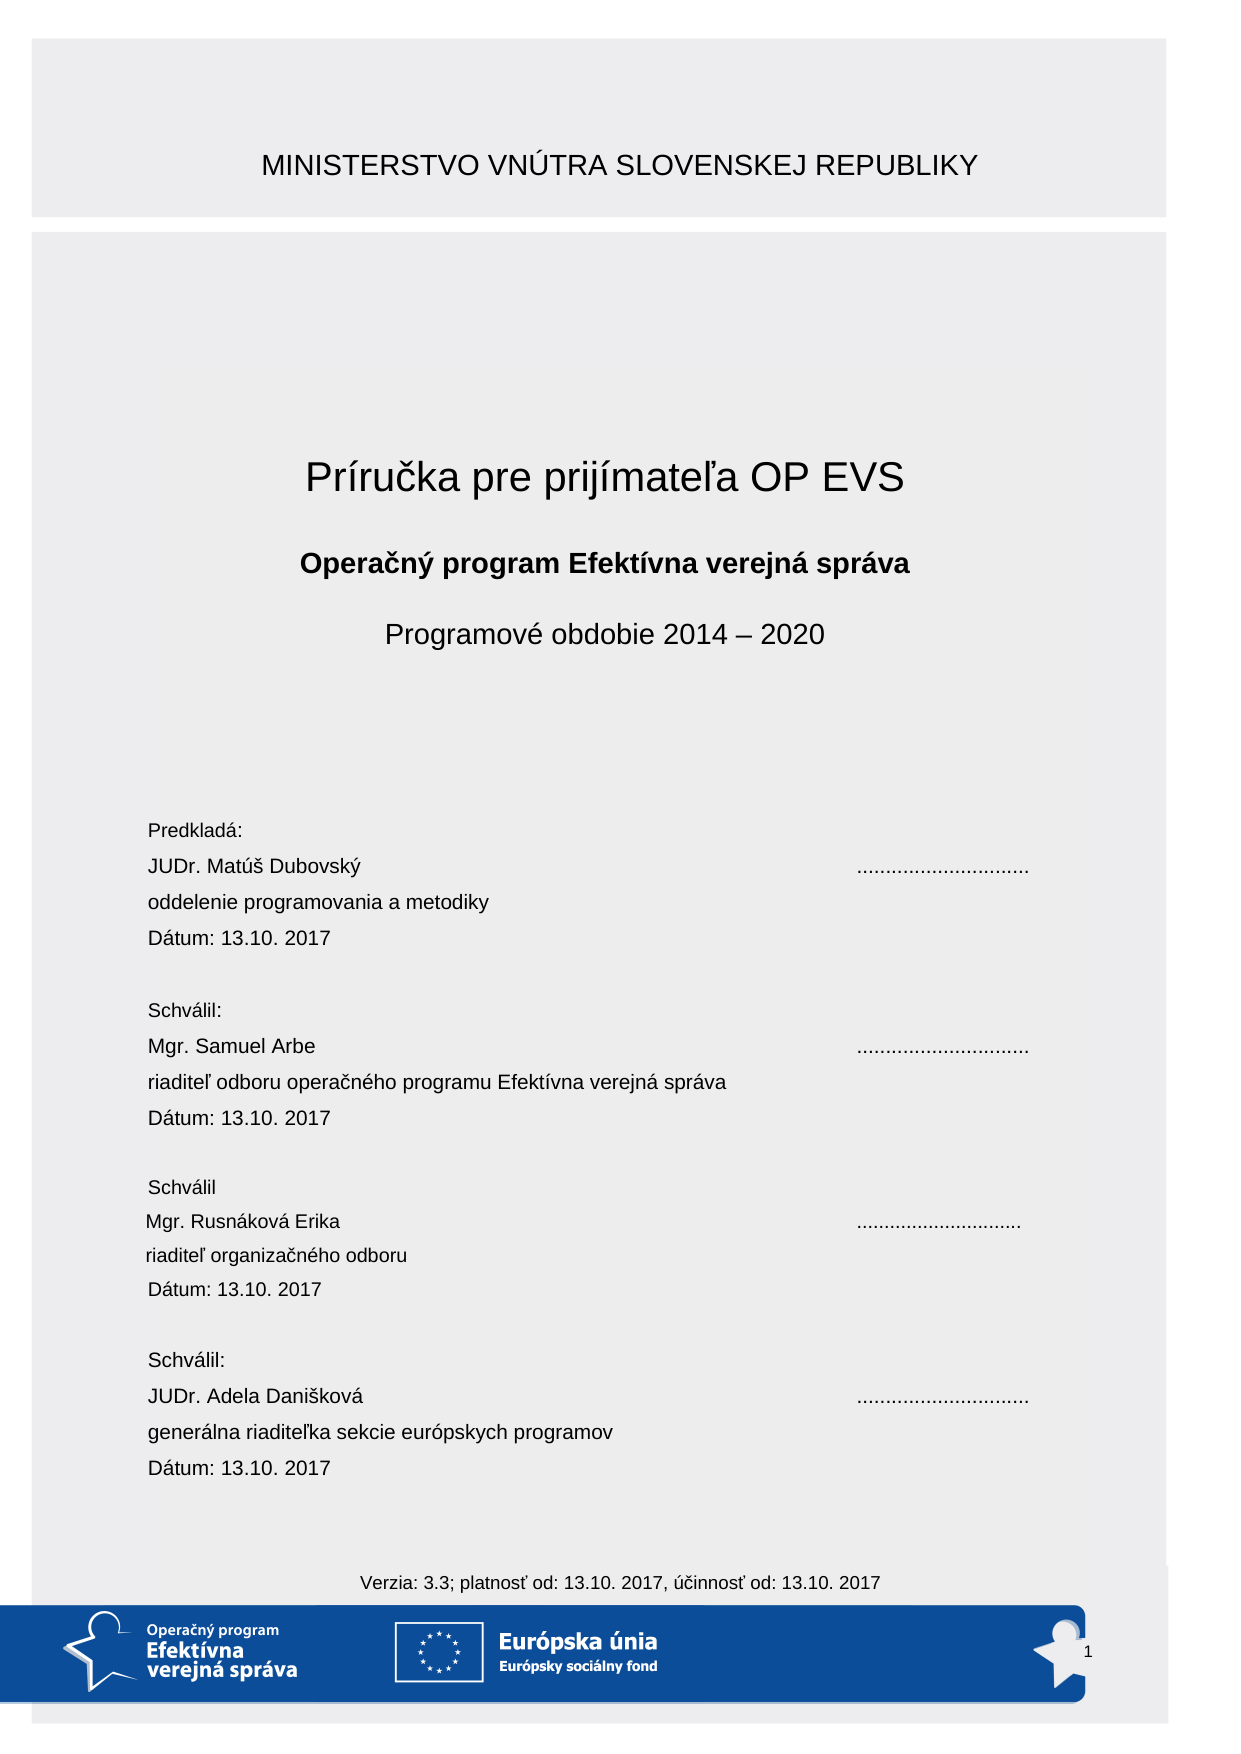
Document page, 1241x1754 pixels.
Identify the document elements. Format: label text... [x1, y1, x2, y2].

text Schválil: [148, 1348, 1092, 1372]
text Operačný program Efektívna verejná správa [148, 546, 1062, 579]
text JUDr. Adela Danišková .............................. [148, 1384, 1092, 1408]
text Schválil [148, 1176, 1092, 1198]
picture [0, 9, 1221, 1754]
text generálna riaditeľka sekcie európskych programov [148, 1420, 1092, 1444]
text riaditeľ odboru operačného programu Efektívna verejná správa [148, 1070, 1092, 1094]
text riaditeľ organizačného odboru [74, 1244, 1092, 1267]
text Dátum: 13.10. 2017 [148, 1456, 1092, 1480]
text MINISTERSTVO VNÚTRA SLOVENSKEJ REPUBLIKY [148, 148, 1092, 181]
text oddelenie programovania a metodiky [148, 890, 1092, 914]
text Dátum: 13.10. 2017 [148, 926, 1092, 950]
text Schválil: [148, 998, 1092, 1022]
text JUDr. Matúš Dubovský .............................. [148, 854, 1092, 878]
text Verzia: 3.3; platnosť od: 13.10. 2017, účinnosť od: 13.10. 2017 [148, 1572, 1092, 1593]
text Predkladá: [148, 818, 1092, 842]
text Príručka pre prijímateľa OP EVS [148, 452, 1062, 500]
text Programové obdobie 2014 – 2020 [148, 617, 1062, 651]
text Dátum: 13.10. 2017 [148, 1106, 1092, 1130]
text Dátum: 13.10. 2017 [148, 1278, 1092, 1301]
text Mgr. Rusnáková Erika .............................. [74, 1210, 1092, 1233]
text Mgr. Samuel Arbe .............................. [148, 1034, 1092, 1058]
